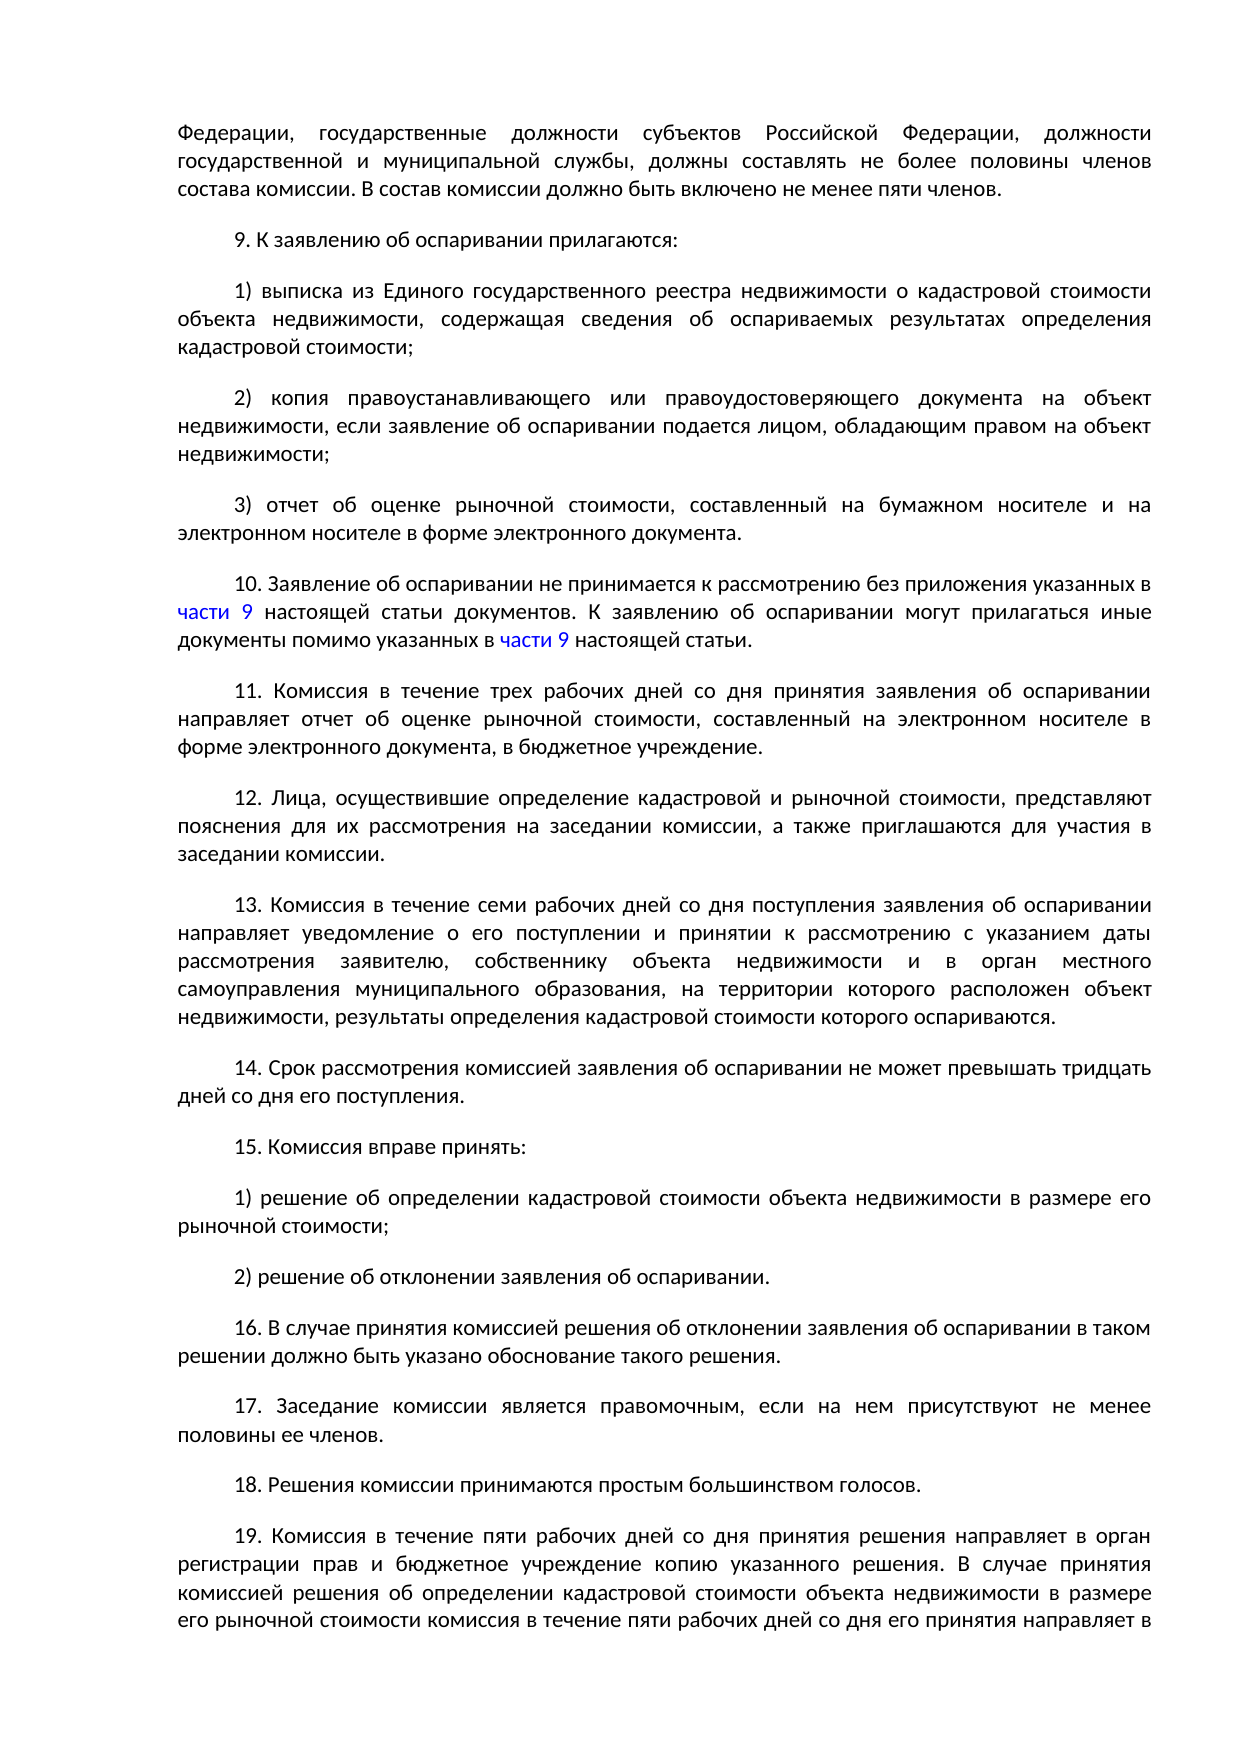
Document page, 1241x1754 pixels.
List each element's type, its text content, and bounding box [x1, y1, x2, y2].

text 9. К заявлению об оспаривании прилагаются: [177, 225, 1152, 253]
text 17. Заседание комиссии является правомочным, если на нем присутствуют не менее половины ее членов. [177, 1392, 1152, 1448]
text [177, 118, 1152, 202]
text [177, 1522, 1152, 1634]
text 11. Комиссия в течение трех рабочих дней со дня принятия заявления об оспаривании направляет отчет об оценке рыночной стоимости, составленный на электронном носителе в форме электронного документа, в бюджетное учреждение. [177, 676, 1152, 760]
text 14. Срок рассмотрения комиссией заявления об оспаривании не может превышать тридцать дней со дня его поступления. [177, 1053, 1152, 1109]
text 16. В случае принятия комиссией решения об отклонении заявления об оспаривании в таком решении должно быть указано обоснование такого решения. [177, 1313, 1152, 1369]
text 12. Лица, осуществившие определение кадастровой и рыночной стоимости, представляют пояснения для их рассмотрения на заседании комиссии, а также приглашаются для участия в заседании комиссии. [177, 783, 1152, 867]
text 1) решение об определении кадастровой стоимости объекта недвижимости в размере его рыночной стоимости; [177, 1183, 1152, 1239]
text 1) выписка из Единого государственного реестра недвижимости о кадастровой стоимости объекта недвижимости, содержащая сведения об оспариваемых результатах определения кадастровой стоимости; [177, 276, 1152, 360]
text 2) копия правоустанавливающего или правоудостоверяющего документа на объект недвижимости, если заявление об оспаривании подается лицом, обладающим правом на объект недвижимости; [177, 383, 1152, 467]
text 10. Заявление об оспаривании не принимается к рассмотрению без приложения указанных в части 9 настоящей статьи документов. К заявлению об оспаривании могут прилагаться иные документы помимо указанных в части 9 настоящей статьи. [177, 569, 1152, 653]
text 18. Решения комиссии принимаются простым большинством голосов. [177, 1471, 1152, 1499]
text 13. Комиссия в течение семи рабочих дней со дня поступления заявления об оспаривании направляет уведомление о его поступлении и принятии к рассмотрению с указанием даты рассмотрения заявителю, собственнику объекта недвижимости и в орган местного самоуправления муниципального образования, на территории которого расположен объект недвижимости, результаты определения кадастровой стоимости которого оспариваются. [177, 890, 1152, 1030]
text 2) решение об отклонении заявления об оспаривании. [177, 1262, 1152, 1290]
text 15. Комиссия вправе принять: [177, 1132, 1152, 1160]
text 3) отчет об оценке рыночной стоимости, составленный на бумажном носителе и на электронном носителе в форме электронного документа. [177, 490, 1152, 546]
